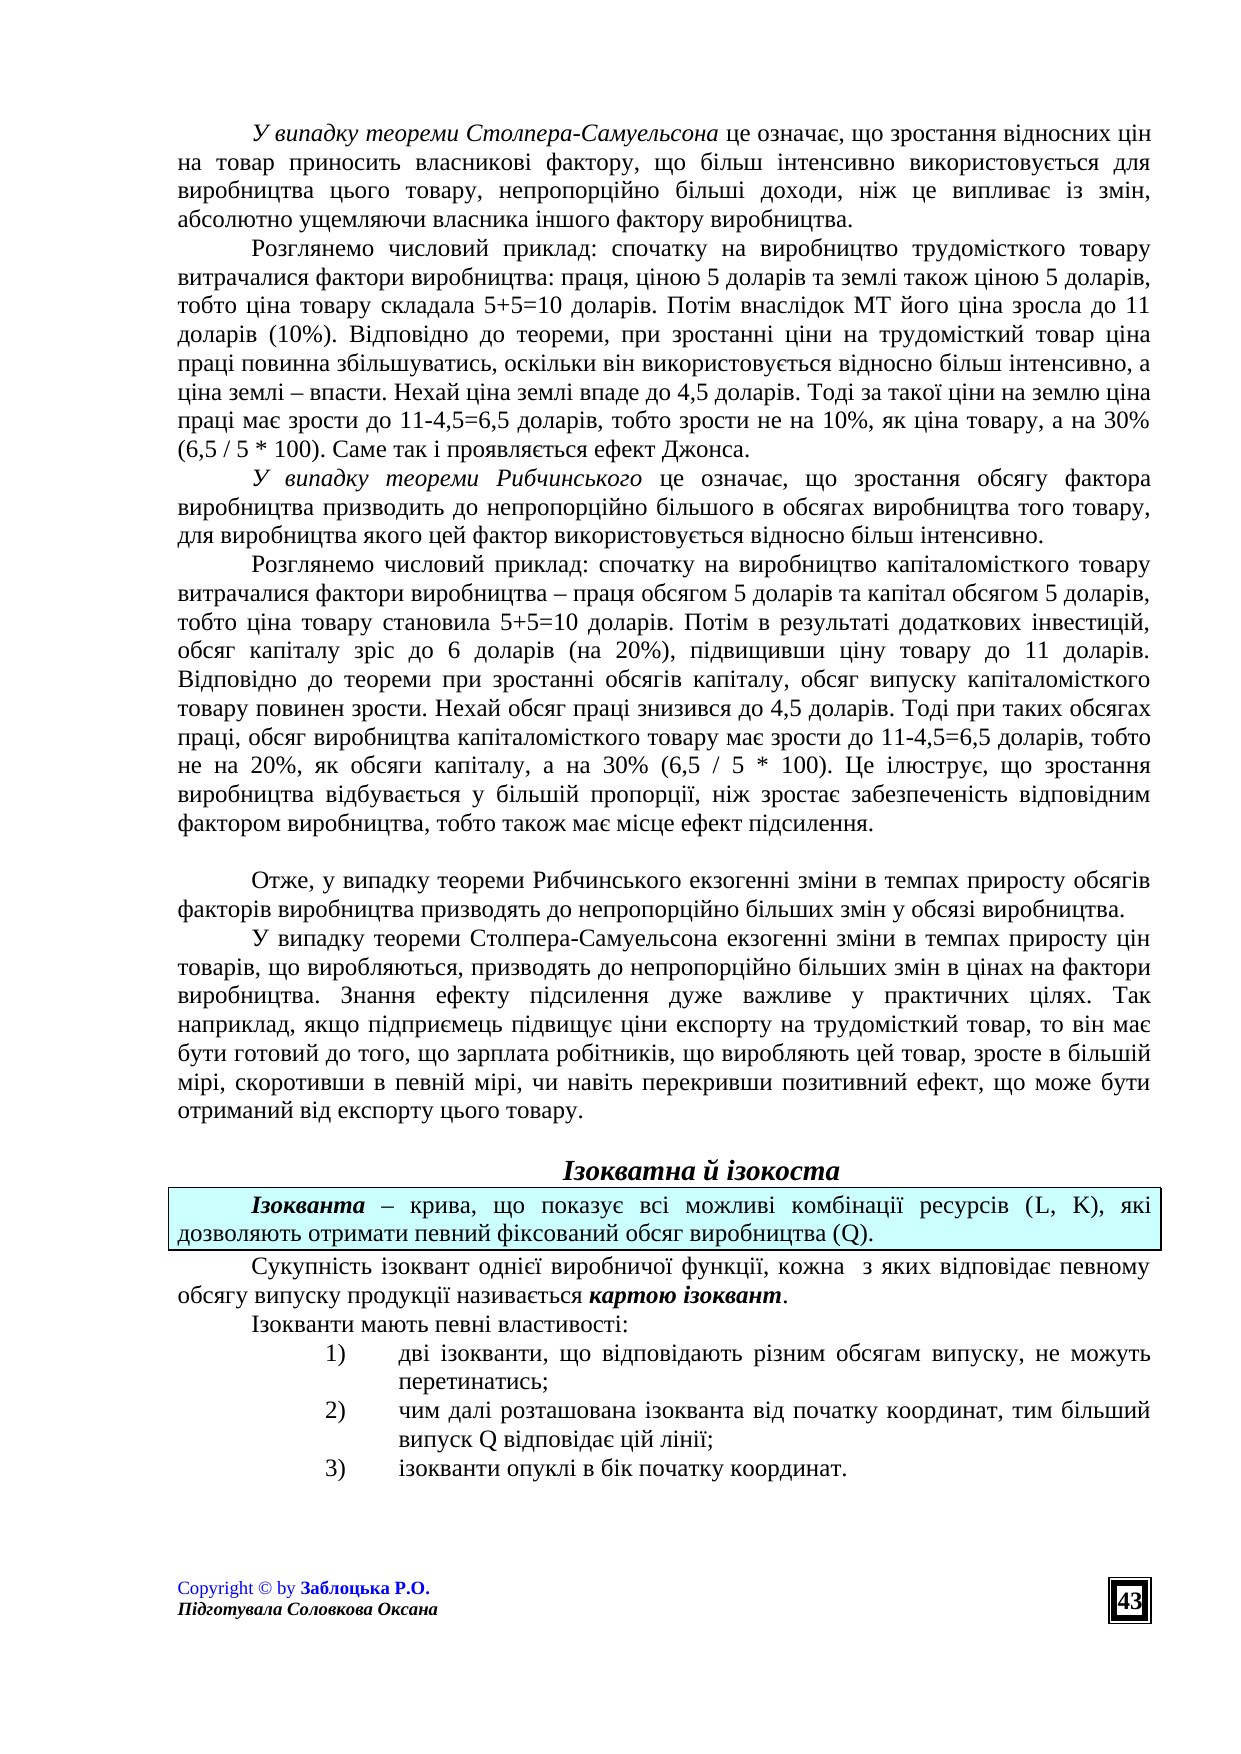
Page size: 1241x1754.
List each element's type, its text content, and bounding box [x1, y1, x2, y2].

text Розглянемо числовий приклад: спочатку на виробництво капіталомісткого товару витрачалися фактори виробництва – праця обсягом 5 доларів та капітал обсягом 5 доларів, тобто ціна товару становила 5+5=10 доларів. Потім в результаті додаткових інвестицій, обсяг капіталу зріс до 6 доларів (на 20%), підвищивши ціну товару до 11 доларів. Відповідно до теореми при зростанні обсягів капіталу, обсяг випуску капіталомісткого товару повинен зрости. Нехай обсяг праці знизився до 4,5 доларів. Тоді при таких обсягах праці, обсяг виробництва капіталомісткого товару має зрости до 11-4,5=6,5 доларів, тобто не на 20%, як обсяги капіталу, а на 30% (6,5 / 5 * 100). Це ілюструє, що зростання виробництва відбувається у більшій пропорції, ніж зростає забезпеченість відповідним фактором виробництва, тобто також має місце ефект підсилення. [177, 549, 1152, 837]
list чим далі розташована ізокванта від початку координат, тим більший випуск Q відповідає цій лінії; [325, 1395, 1152, 1453]
list дві ізокванти, що відповідають різним обсягам випуску, не можуть перетинатись; [325, 1338, 1152, 1395]
text У випадку теореми Столпера-Самуельсона екзогенні зміни в темпах приросту цін товарів, що виробляються, призводять до непропорційно більших змін в цінах на фактори виробництва. Знання ефекту підсилення дуже важливе у практичних цілях. Так наприклад, якщо підприємець підвищує ціни експорту на трудомісткий товар, то він має бути готовий до того, що зарплата робітників, що виробляють цей товар, зросте в більшій мірі, скоротивши в певній мірі, чи навіть перекривши позитивний ефект, що може бути отриманий від експорту цього товару. [177, 923, 1152, 1124]
text Ізокванти мають певні властивості: [177, 1309, 1152, 1338]
text Сукупність ізоквант однієї виробничої функції, кожна з яких відповідає певному обсягу випуску продукції називається картою ізоквант. [177, 1251, 1152, 1309]
text Отже, у випадку теореми Рибчинського екзогенні зміни в темпах приросту обсягів факторів виробництва призводять до непропорційно більших змін у обсязі виробництва. [177, 866, 1152, 923]
text Ізокванта – крива, що показує всі можливі комбінації ресурсів (L, K), які дозволяють отримати певний фіксований обсяг виробництва (Q). [169, 1188, 1160, 1249]
text Ізокватна й ізокоста [177, 1153, 1152, 1187]
text Розглянемо числовий приклад: спочатку на виробництво трудомісткого товару витрачалися фактори виробництва: праця, ціною 5 доларів та землі також ціною 5 доларів, тобто ціна товару складала 5+5=10 доларів. Потім внаслідок МТ його ціна зросла до 11 доларів (10%). Відповідно до теореми, при зростанні ціни на трудомісткий товар ціна праці повинна збільшуватись, оскільки він використовується відносно більш інтенсивно, а ціна землі – впасти. Нехай ціна землі впаде до 4,5 доларів. Тоді за такої ціни на землю ціна праці має зрости до 11-4,5=6,5 доларів, тобто зрости не на 10%, як ціна товару, а на 30% (6,5 / 5 * 100). Саме так і проявляється ефект Джонса. [177, 233, 1152, 463]
list ізокванти опуклі в бік початку координат. [325, 1453, 1152, 1481]
text У випадку теореми Столпера-Самуельсона це означає, що зростання відносних цін на товар приносить власникові фактору, що більш інтенсивно використовується для виробництва цього товару, непропорційно більші доходи, ніж це випливає із змін, абсолютно ущемляючи власника іншого фактору виробництва. [177, 118, 1152, 233]
text У випадку теореми Рибчинського це означає, що зростання обсягу фактора виробництва призводить до непропорційно більшого в обсягах виробництва того товару, для виробництва якого цей фактор використовується відносно більш інтенсивно. [177, 463, 1152, 549]
